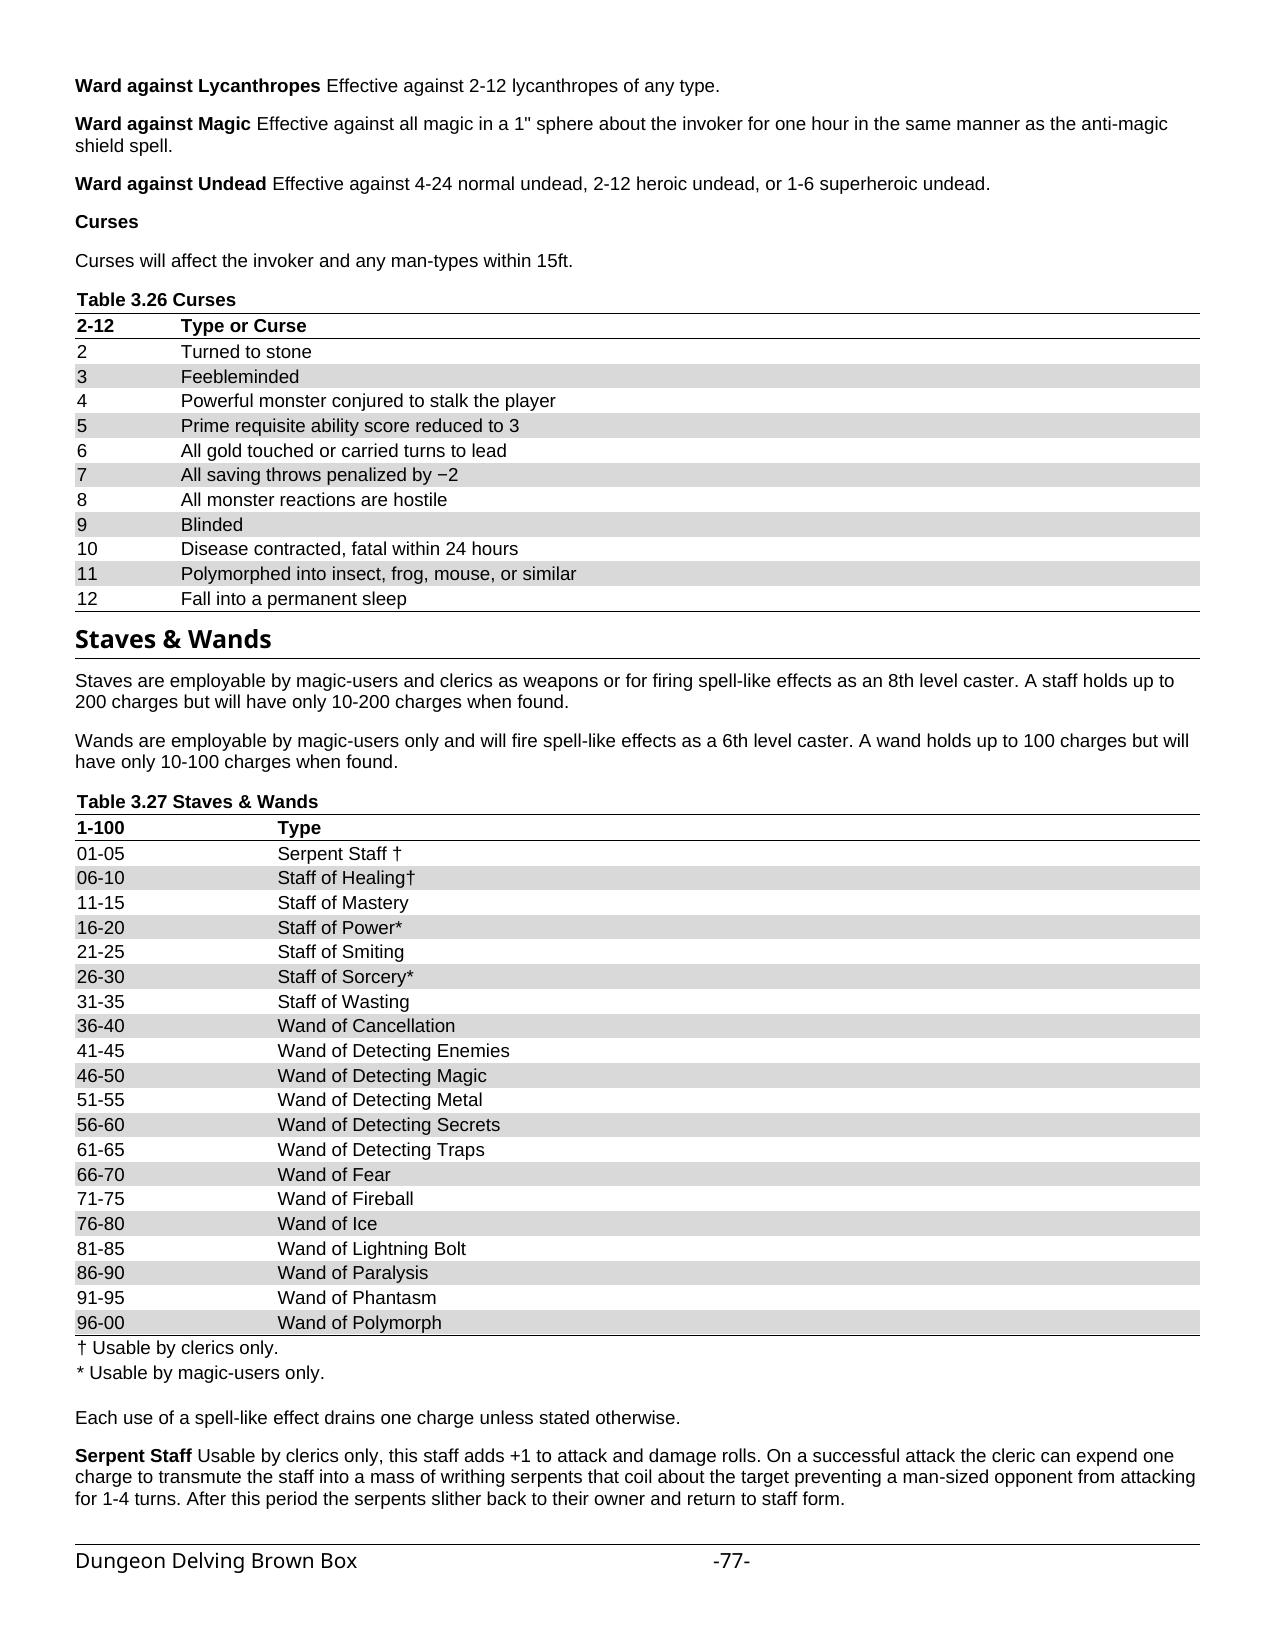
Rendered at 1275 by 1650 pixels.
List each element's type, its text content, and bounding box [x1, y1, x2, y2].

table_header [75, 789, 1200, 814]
text Wands are employable by magic-users only and will fire spell-like effects as a 6th level caster. A wand holds up to 100 charges but will have only 10-100 charges when found. [75, 729, 1200, 773]
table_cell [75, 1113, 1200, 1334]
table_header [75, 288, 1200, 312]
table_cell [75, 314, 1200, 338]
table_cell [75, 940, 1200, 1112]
subtitle Staves & Wands [75, 622, 1200, 658]
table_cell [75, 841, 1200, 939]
text Curses [75, 211, 1200, 233]
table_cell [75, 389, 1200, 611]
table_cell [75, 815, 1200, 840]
text Curses will affect the invoker and any man-types within 15ft. [75, 249, 1200, 271]
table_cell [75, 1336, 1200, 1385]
text Each use of a spell-like effect drains one charge unless stated otherwise. [75, 1385, 1200, 1428]
text Serpent Staff Usable by clerics only, this staff adds +1 to attack and damage rolls. On a successful attack the cleric can expend one charge to transmute the staff into a mass of writhing serpents that coil about the target preventing a man-sized opponent from attacking for 1-4 turns. After this period the serpents slither back to their owner and return to staff form. [75, 1445, 1200, 1509]
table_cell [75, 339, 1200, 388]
text Ward against Magic Effective against all magic in a 1" sphere about the invoker for one hour in the same manner as the anti-magic shield spell. [75, 113, 1200, 156]
text Staves are employable by magic-users and clerics as weapons or for firing spell-like effects as an 8th level caster. A staff holds up to 200 charges but will have only 10-200 charges when found. [75, 670, 1200, 713]
text Ward against Undead Effective against 4-24 normal undead, 2-12 heroic undead, or 1-6 superheroic undead. [75, 173, 1200, 194]
text Ward against Lycanthropes Effective against 2-12 lycanthropes of any type. [75, 75, 1200, 97]
